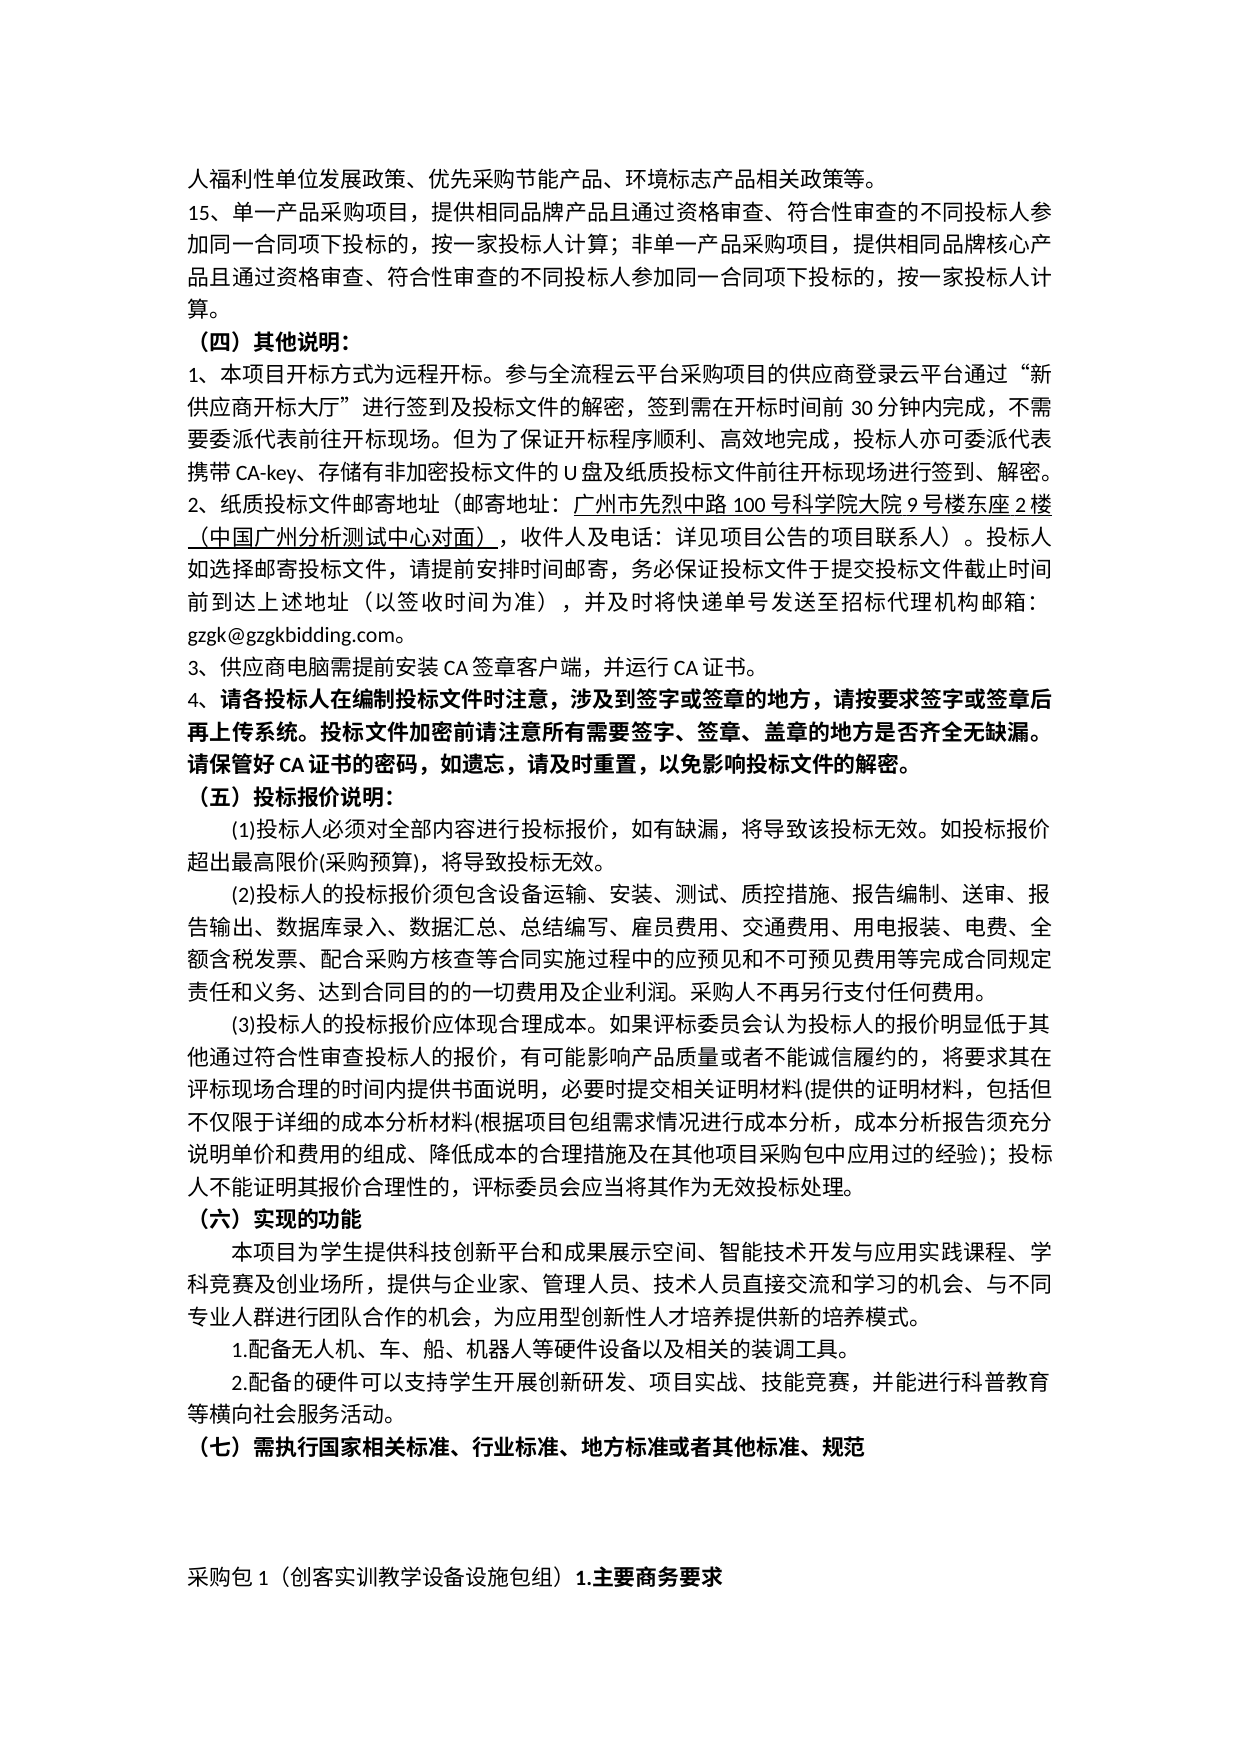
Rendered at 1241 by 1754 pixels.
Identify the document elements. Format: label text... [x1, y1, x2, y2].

text (3)投标人的投标报价应体现合理成本。如果评标委员会认为投标人的报价明显低于其他通过符合性审查投标人的报价，有可能影响产品质量或者不能诚信履约的，将要求其在评标现场合理的时间内提供书面说明，必要时提交相关证明材料(提供的证明材料，包括但不仅限于详细的成本分析材料(根据项目包组需求情况进行成本分析，成本分析报告须充分说明单价和费用的组成、降低成本的合理措施及在其他项目采购包中应用过的经验)；投标人不能证明其报价合理性的，评标委员会应当将其作为无效投标处理。 [187, 1007, 1053, 1202]
text 本项目为学生提供科技创新平台和成果展示空间、智能技术开发与应用实践课程、学科竞赛及创业场所，提供与企业家、管理人员、技术人员直接交流和学习的机会、与不同专业人群进行团队合作的机会，为应用型创新性人才培养提供新的培养模式。 [187, 1234, 1053, 1332]
text (2)投标人的投标报价须包含设备运输、安装、测试、质控措施、报告编制、送审、报告输出、数据库录入、数据汇总、总结编写、雇员费用、交通费用、用电报装、电费、全额含税发票、配合采购方核查等合同实施过程中的应预见和不可预见费用等完成合同规定责任和义务、达到合同目的的一切费用及企业利润。采购人不再另行支付任何费用。 [187, 877, 1053, 1007]
text 2、纸质投标文件邮寄地址（邮寄地址：广州市先烈中路100号科学院大院9号楼东座2楼（中国广州分析测试中心对面），收件人及电话：详见项目公告的项目联系人）。投标人如选择邮寄投标文件，请提前安排时间邮寄，务必保证投标文件于提交投标文件截止时间前到达上述地址（以签收时间为准），并及时将快递单号发送至招标代理机构邮箱：gzgk@gzgkbidding.com。 [187, 487, 1053, 649]
text 2.配备的硬件可以支持学生开展创新研发、项目实战、技能竞赛，并能进行科普教育等横向社会服务活动。 [187, 1364, 1053, 1429]
text （五）投标报价说明： [187, 779, 1053, 812]
text 4、请各投标人在编制投标文件时注意，涉及到签字或签章的地方，请按要求签字或签章后再上传系统。投标文件加密前请注意所有需要签字、签章、盖章的地方是否齐全无缺漏。请保管好CA证书的密码，如遗忘，请及时重置，以免影响投标文件的解密。 [187, 682, 1053, 779]
text （七）需执行国家相关标准、行业标准、地方标准或者其他标准、规范 [187, 1429, 1053, 1462]
text 采购包1（创客实训教学设备设施包组）1.主要商务要求 [187, 1559, 1053, 1592]
text 3、供应商电脑需提前安装CA签章客户端，并运行CA证书。 [187, 649, 1053, 682]
text 1、本项目开标方式为远程开标。参与全流程云平台采购项目的供应商登录云平台通过“新供应商开标大厅”进行签到及投标文件的解密，签到需在开标时间前30分钟内完成，不需要委派代表前往开标现场。但为了保证开标程序顺利、高效地完成，投标人亦可委派代表携带CA-key、存储有非加密投标文件的U盘及纸质投标文件前往开标现场进行签到、解密。 [187, 357, 1053, 487]
text 15、单一产品采购项目，提供相同品牌产品且通过资格审查、符合性审查的不同投标人参加同一合同项下投标的，按一家投标人计算；非单一产品采购项目，提供相同品牌核心产品且通过资格审查、符合性审查的不同投标人参加同一合同项下投标的，按一家投标人计算。 [187, 194, 1053, 324]
text (1)投标人必须对全部内容进行投标报价，如有缺漏，将导致该投标无效。如投标报价超出最高限价(采购预算)，将导致投标无效。 [187, 812, 1053, 877]
text （四）其他说明： [187, 324, 1053, 357]
text （六）实现的功能 [187, 1202, 1053, 1234]
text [187, 162, 1053, 194]
text 1.配备无人机、车、船、机器人等硬件设备以及相关的装调工具。 [187, 1332, 1053, 1364]
